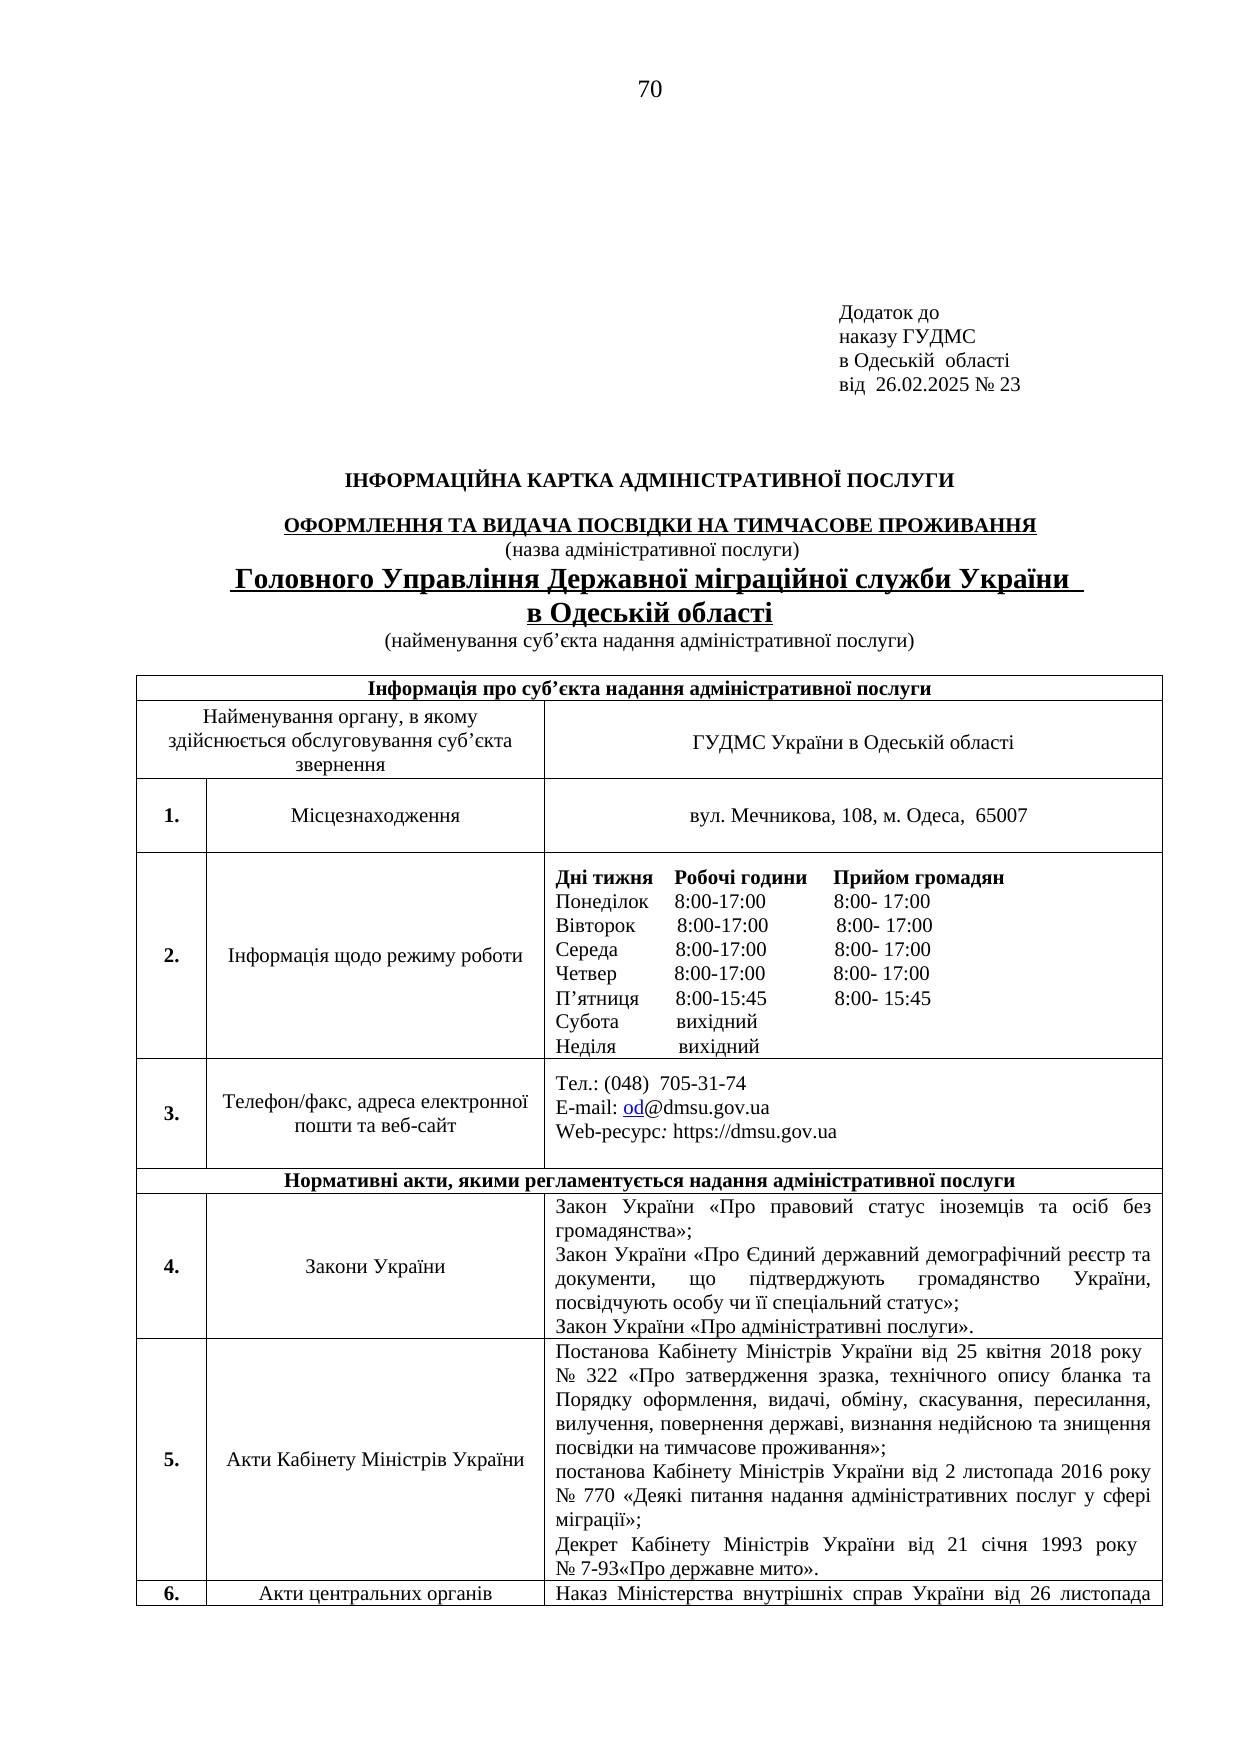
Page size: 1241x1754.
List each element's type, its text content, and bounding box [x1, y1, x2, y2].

text в Одеській області [148, 595, 1152, 628]
text ОФОРМЛЕННЯ ТА ВИДАЧА ПОСВІДКИ НА ТИМЧАСОВЕ ПРОЖИВАННЯ [168, 516, 1152, 537]
table_cell 3. [137, 1059, 206, 1167]
table_cell Місцезнаходження [207, 779, 544, 852]
table_cell 2. [137, 853, 206, 1058]
text Додаток до [797, 300, 1240, 324]
table_cell Телефон/факс, адреса електронної пошти та веб-сайт [207, 1059, 544, 1167]
text інформаційнА карткА адміністративної послуги [148, 468, 1152, 492]
table_cell Закон України «Про правовий статус іноземців та осіб без громадянства»; Закон України «Про Єдиний державний демографічний реєстр та документи, що підтверджують громадянство України, посвідчують особу чи її спеціальний статус»; Закон України «Про адміністративні послуги». [545, 1194, 1162, 1338]
text (назва адміністративної послуги) [148, 537, 1152, 561]
table_cell Акти Кабінету Міністрів України [207, 1339, 544, 1579]
table_cell Закони України [207, 1194, 544, 1338]
text Головного Управління Державної міграційної служби України [148, 561, 1152, 595]
table_cell 5. [137, 1339, 206, 1579]
table_cell вул. Мечникова, 108, м. Одеса, 65007 [545, 779, 1162, 852]
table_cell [207, 1581, 544, 1605]
table_cell Постанова Кабінету Міністрів України від 25 квітня 2018 року № 322 «Про затвердження зразка, технічного опису бланка та Порядку оформлення, видачі, обміну, скасування, пересилання, вилучення, повернення державі, визнання недійсною та знищення посвідки на тимчасове проживання»; постанова Кабінету Міністрів України від 2 листопада 2016 року № 770 «Деякі питання надання адміністративних послуг у сфері міграції»; Декрет Кабінету Міністрів України від 21 січня 1993 року № 7-93«Про державне мито». [545, 1339, 1162, 1579]
table_cell Дні тижня Робочі години Прийом громадян Понеділок 8:00-17:00 8:00- 17:00 Вівторок 8:00-17:00 8:00- 17:00 Середа 8:00-17:00 8:00- 17:00 Четвер 8:00-17:00 8:00- 17:00 П’ятниця 8:00-15:45 8:00- 15:45 Субота вихідний Неділя вихідний [545, 853, 1162, 1058]
text від 26.02.2025 № 23 [797, 372, 1152, 396]
table_header Інформація про суб’єкта надання адміністративної послуги [137, 676, 1162, 700]
table_cell 4. [137, 1194, 206, 1338]
table_cell Інформація щодо режиму роботи [207, 853, 544, 1058]
text в Одеській області [797, 348, 1240, 372]
table_cell 1. [137, 779, 206, 852]
table_cell Нормативні акти, якими регламентується надання адміністративної послуги [137, 1169, 1162, 1192]
text наказу ГУДМС [797, 324, 1240, 348]
table_cell 6. [137, 1581, 206, 1605]
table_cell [545, 1581, 1162, 1605]
table_cell Найменування органу, в якому здійснюється обслуговування суб’єкта звернення [137, 701, 544, 778]
text (найменування суб’єкта надання адміністративної послуги) [148, 628, 1152, 652]
table_cell ГУДМС України в Одеській області [545, 701, 1162, 778]
table_cell Тел.: (048) 705-31-74 Е-mail: od@dmsu.gov.ua Web-ресурс: https://dmsu.gov.ua [545, 1059, 1162, 1167]
